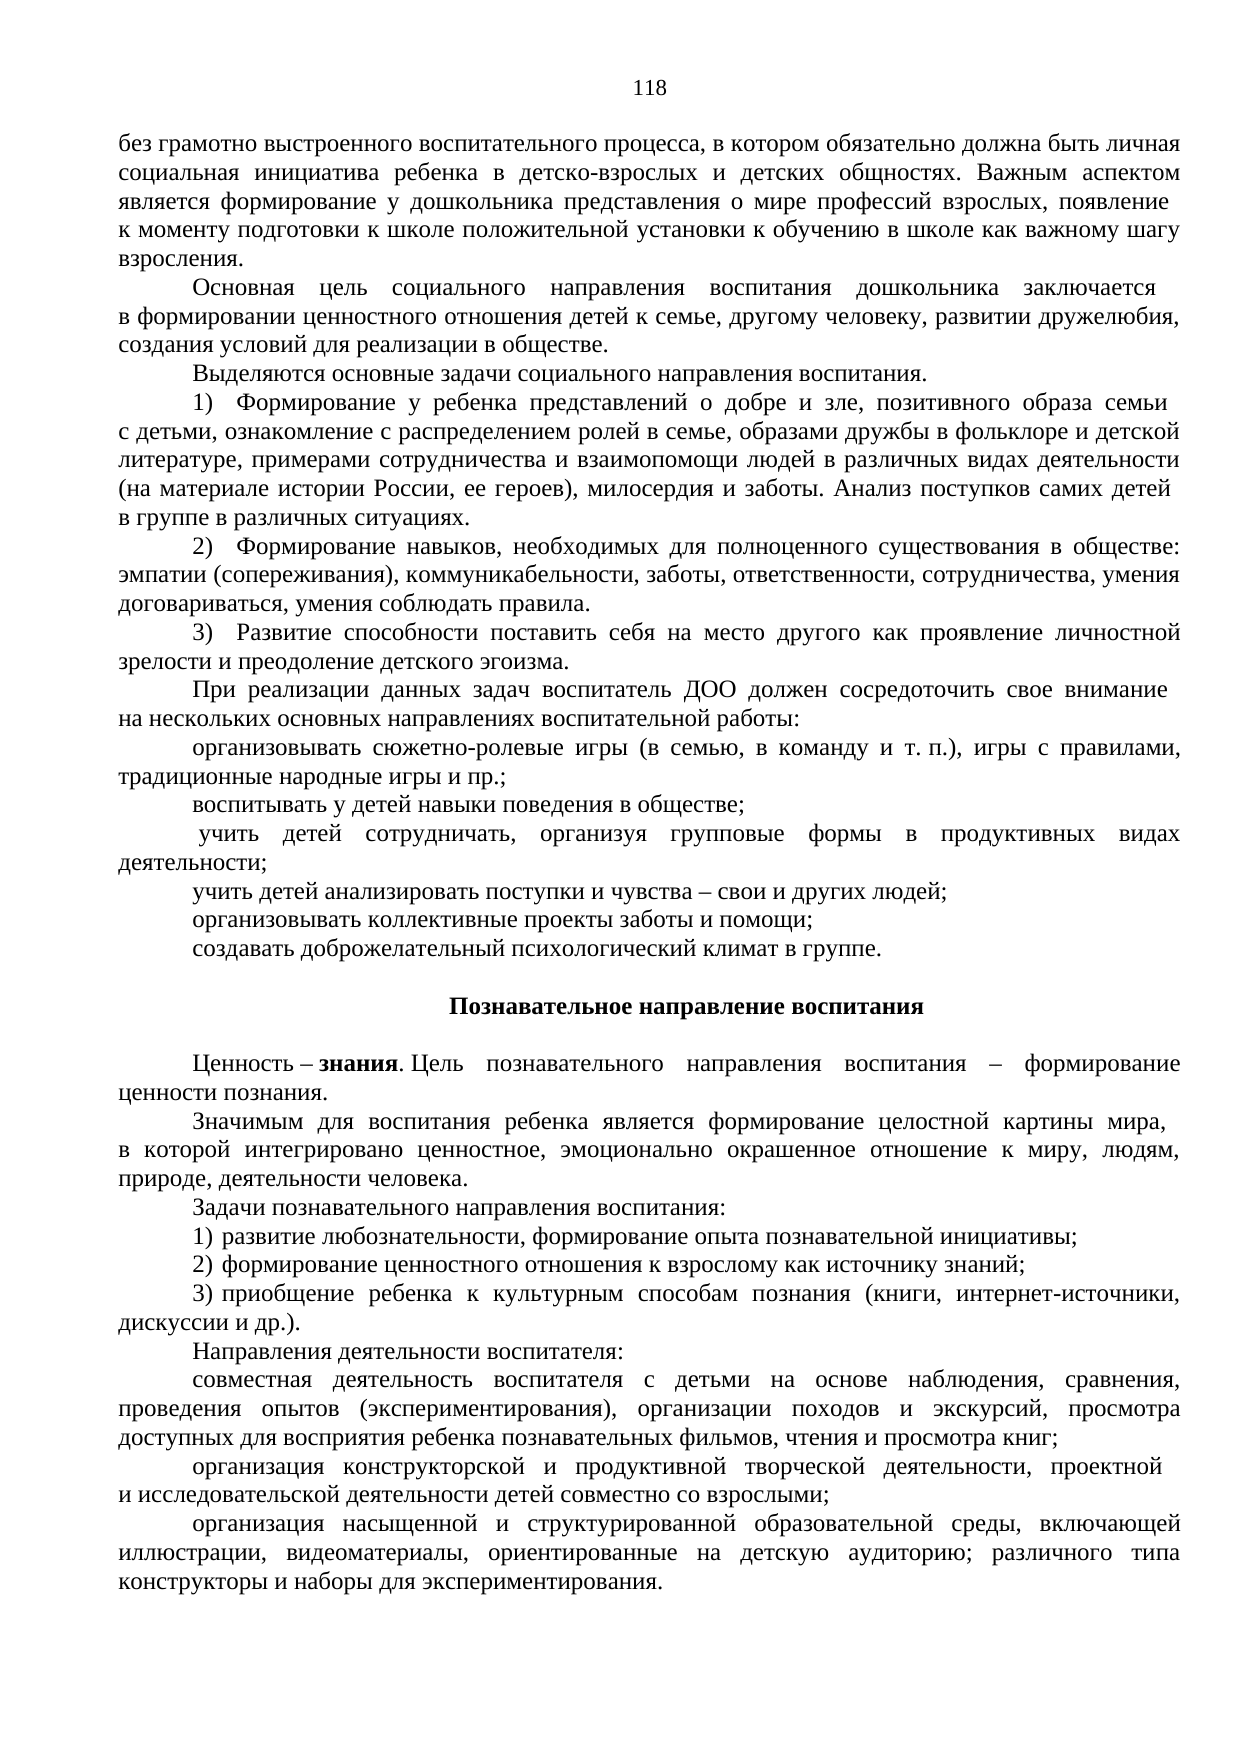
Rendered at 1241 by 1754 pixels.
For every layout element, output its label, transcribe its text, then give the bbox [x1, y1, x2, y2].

text Основная цель социального направления воспитания дошкольника заключается в формировании ценностного отношения детей к семье, другому человеку, развитии дружелюбия, создания условий для реализации в обществе. [118, 272, 1181, 358]
text воспитывать у детей навыки поведения в обществе; [118, 789, 1181, 818]
text организовывать коллективные проекты заботы и помощи; [118, 904, 1181, 933]
text совместная деятельность воспитателя с детьми на основе наблюдения, сравнения, проведения опытов (экспериментирования), организации походов и экскурсий, просмотра доступных для восприятия ребенка познавательных фильмов, чтения и просмотра книг; [118, 1364, 1181, 1451]
list развитие любознательности, формирование опыта познавательной инициативы; [118, 1221, 1181, 1249]
text При реализации данных задач воспитатель ДОО должен сосредоточить свое внимание на нескольких основных направлениях воспитательной работы: [118, 674, 1181, 732]
text создавать доброжелательный психологический климат в группе. [118, 933, 1181, 962]
list Формирование навыков, необходимых для полноценного существования в обществе: эмпатии (сопереживания), коммуникабельности, заботы, ответственности, сотрудничества, умения договариваться, умения соблюдать правила. [118, 531, 1181, 617]
text Задачи познавательного направления воспитания: [118, 1192, 1181, 1221]
list Формирование у ребенка представлений о добре и зле, позитивного образа семьи с детьми, ознакомление с распределением ролей в семье, образами дружбы в фольклоре и детской литературе, примерами сотрудничества и взаимопомощи людей в различных видах деятельности (на материале истории России, ее героев), милосердия и заботы. Анализ поступков самих детей в группе в различных ситуациях. [118, 387, 1181, 531]
text Значимым для воспитания ребенка является формирование целостной картины мира, в которой интегрировано ценностное, эмоционально окрашенное отношение к миру, людям, природе, деятельности человека. [118, 1106, 1181, 1192]
text учить детей сотрудничать, организуя групповые формы в продуктивных видах деятельности; [118, 818, 1181, 876]
list формирование ценностного отношения к взрослому как источнику знаний; [118, 1249, 1181, 1278]
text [118, 128, 1181, 272]
text Направления деятельности воспитателя: [118, 1336, 1181, 1364]
list приобщение ребенка к культурным способам познания (книги, интернет-источники, дискуссии и др.). [118, 1278, 1181, 1336]
text организация конструкторской и продуктивной творческой деятельности, проектной и исследовательской деятельности детей совместно со взрослыми; [118, 1451, 1181, 1508]
list Развитие способности поставить себя на место другого как проявление личностной зрелости и преодоление детского эгоизма. [118, 617, 1181, 674]
text Познавательное направление воспитания [118, 991, 1181, 1019]
text организация насыщенной и структурированной образовательной среды, включающей иллюстрации, видеоматериалы, ориентированные на детскую аудиторию; различного типа конструкторы и наборы для экспериментирования. [118, 1508, 1181, 1594]
text организовывать сюжетно-ролевые игры (в семью, в команду и т. п.), игры с правилами, традиционные народные игры и пр.; [118, 732, 1181, 789]
text Выделяются основные задачи социального направления воспитания. [118, 358, 1181, 387]
text Ценность – знания. Цель познавательного направления воспитания – формирование ценности познания. [118, 1048, 1181, 1106]
text учить детей анализировать поступки и чувства – свои и других людей; [118, 876, 1181, 904]
